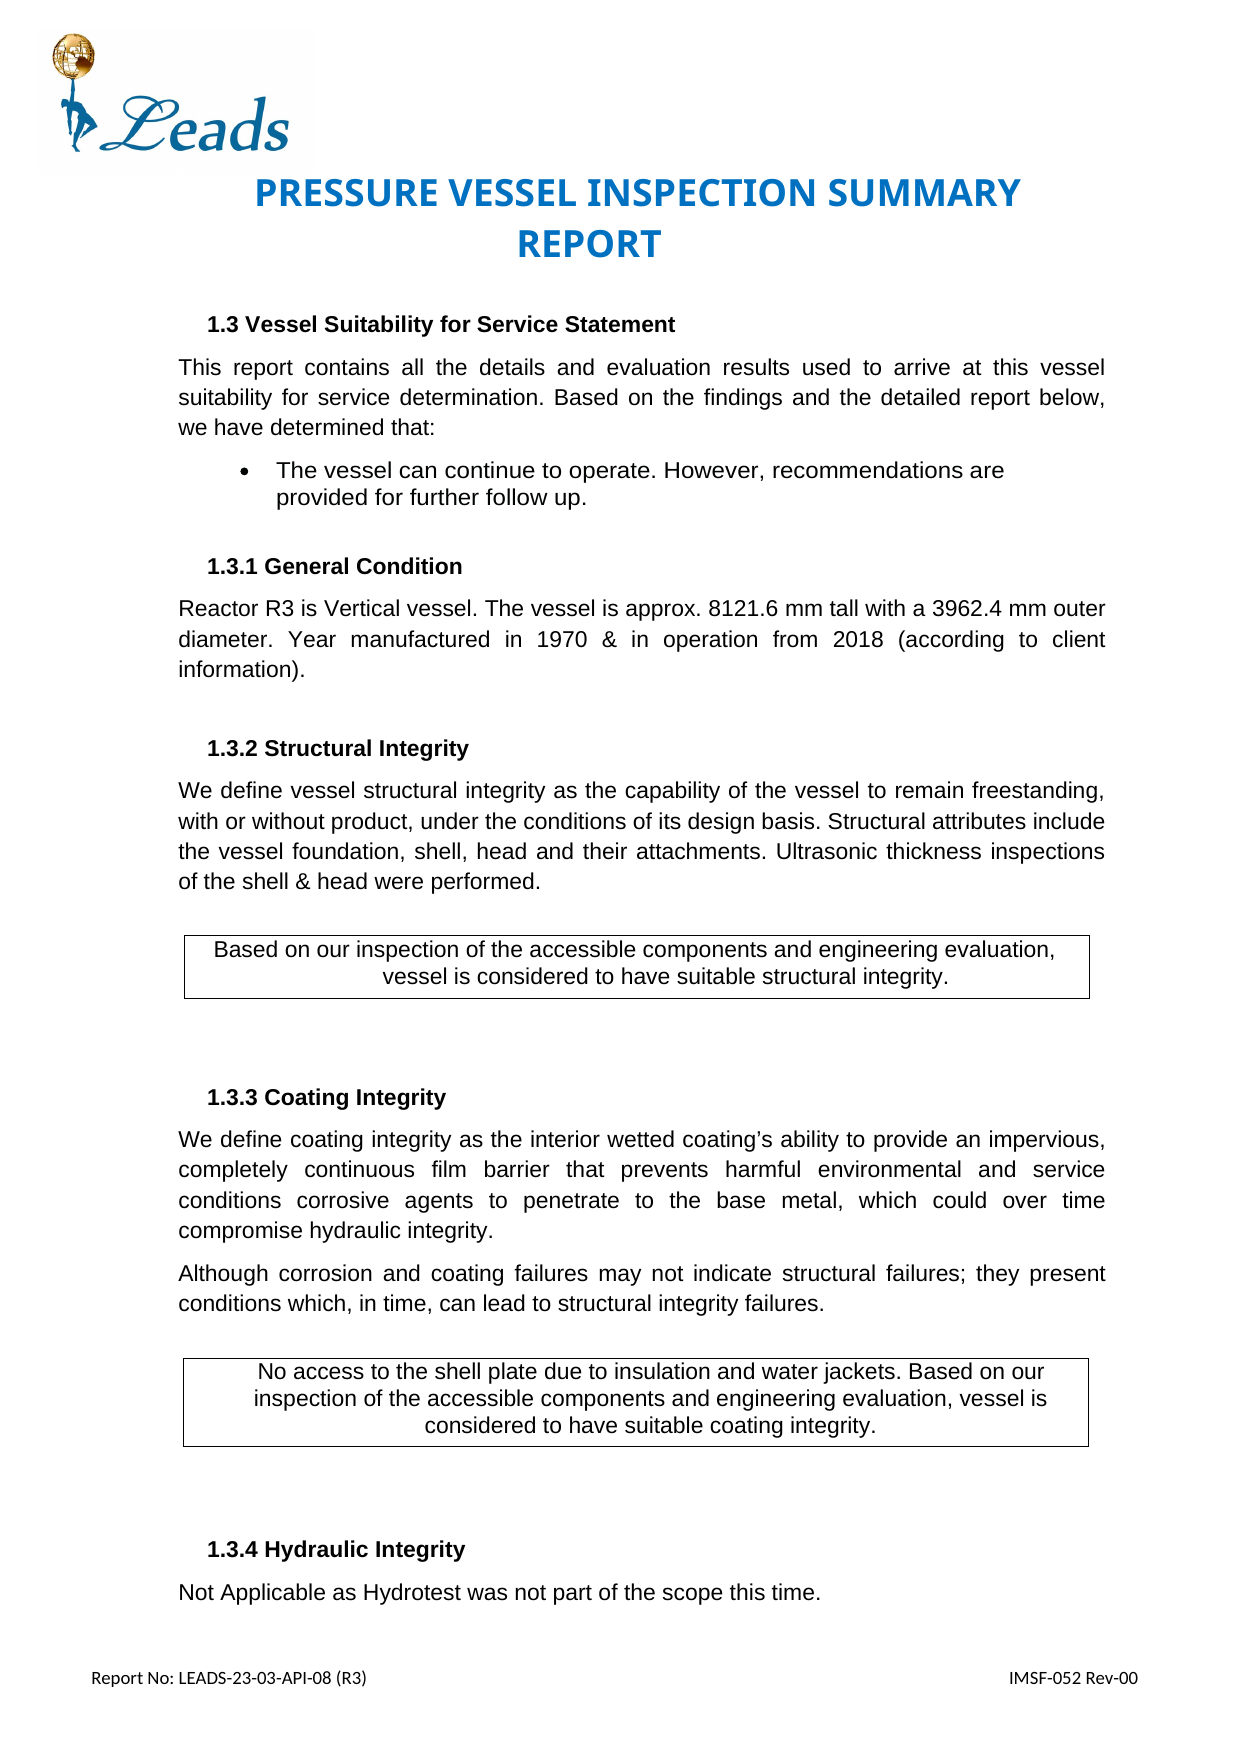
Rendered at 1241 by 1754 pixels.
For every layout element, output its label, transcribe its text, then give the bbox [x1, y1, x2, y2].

text Reactor R3 is Vertical vessel. The vessel is approx. 8121.6 mm tall with a 3962.4 mm outer diameter. Year manufactured in 1970 & in operation from 2018 (according to client information). [178, 595, 1106, 682]
text 1.3 Vessel Suitability for Service Statement [207, 311, 1139, 338]
text Not Applicable as Hydrotest was not part of the scope this time. [178, 1579, 1106, 1605]
list The vessel can continue to operate. However, recommendations are provided for further follow up. [241, 457, 1090, 510]
picture [37, 29, 314, 174]
text This report contains all the details and evaluation results used to arrive at this vessel suitability for service determination. Based on the findings and the detailed report below, we have determined that: [178, 354, 1106, 441]
text We define vessel structural integrity as the capability of the vessel to remain freestanding, with or without product, under the conditions of its design basis. Structural attributes include the vessel foundation, shell, head and their attachments. Ultrasonic thickness inspections of the shell & head were performed. [178, 777, 1106, 894]
text 1.3.3 Coating Integrity [207, 1083, 1139, 1110]
text 1.3.2 Structural Integrity [207, 735, 1139, 761]
text 1.3.1 General Condition [207, 553, 1139, 579]
text 1.3.4 Hydraulic Integrity [207, 1536, 1139, 1562]
text We define coating integrity as the interior wetted coating’s ability to provide an impervious, completely continuous film barrier that prevents harmful environmental and service conditions corrosive agents to penetrate to the base metal, which could over time compromise hydraulic integrity. [178, 1126, 1106, 1243]
text Although corrosion and coating failures may not indicate structural failures; they present conditions which, in time, can lead to structural integrity failures. [178, 1259, 1106, 1316]
